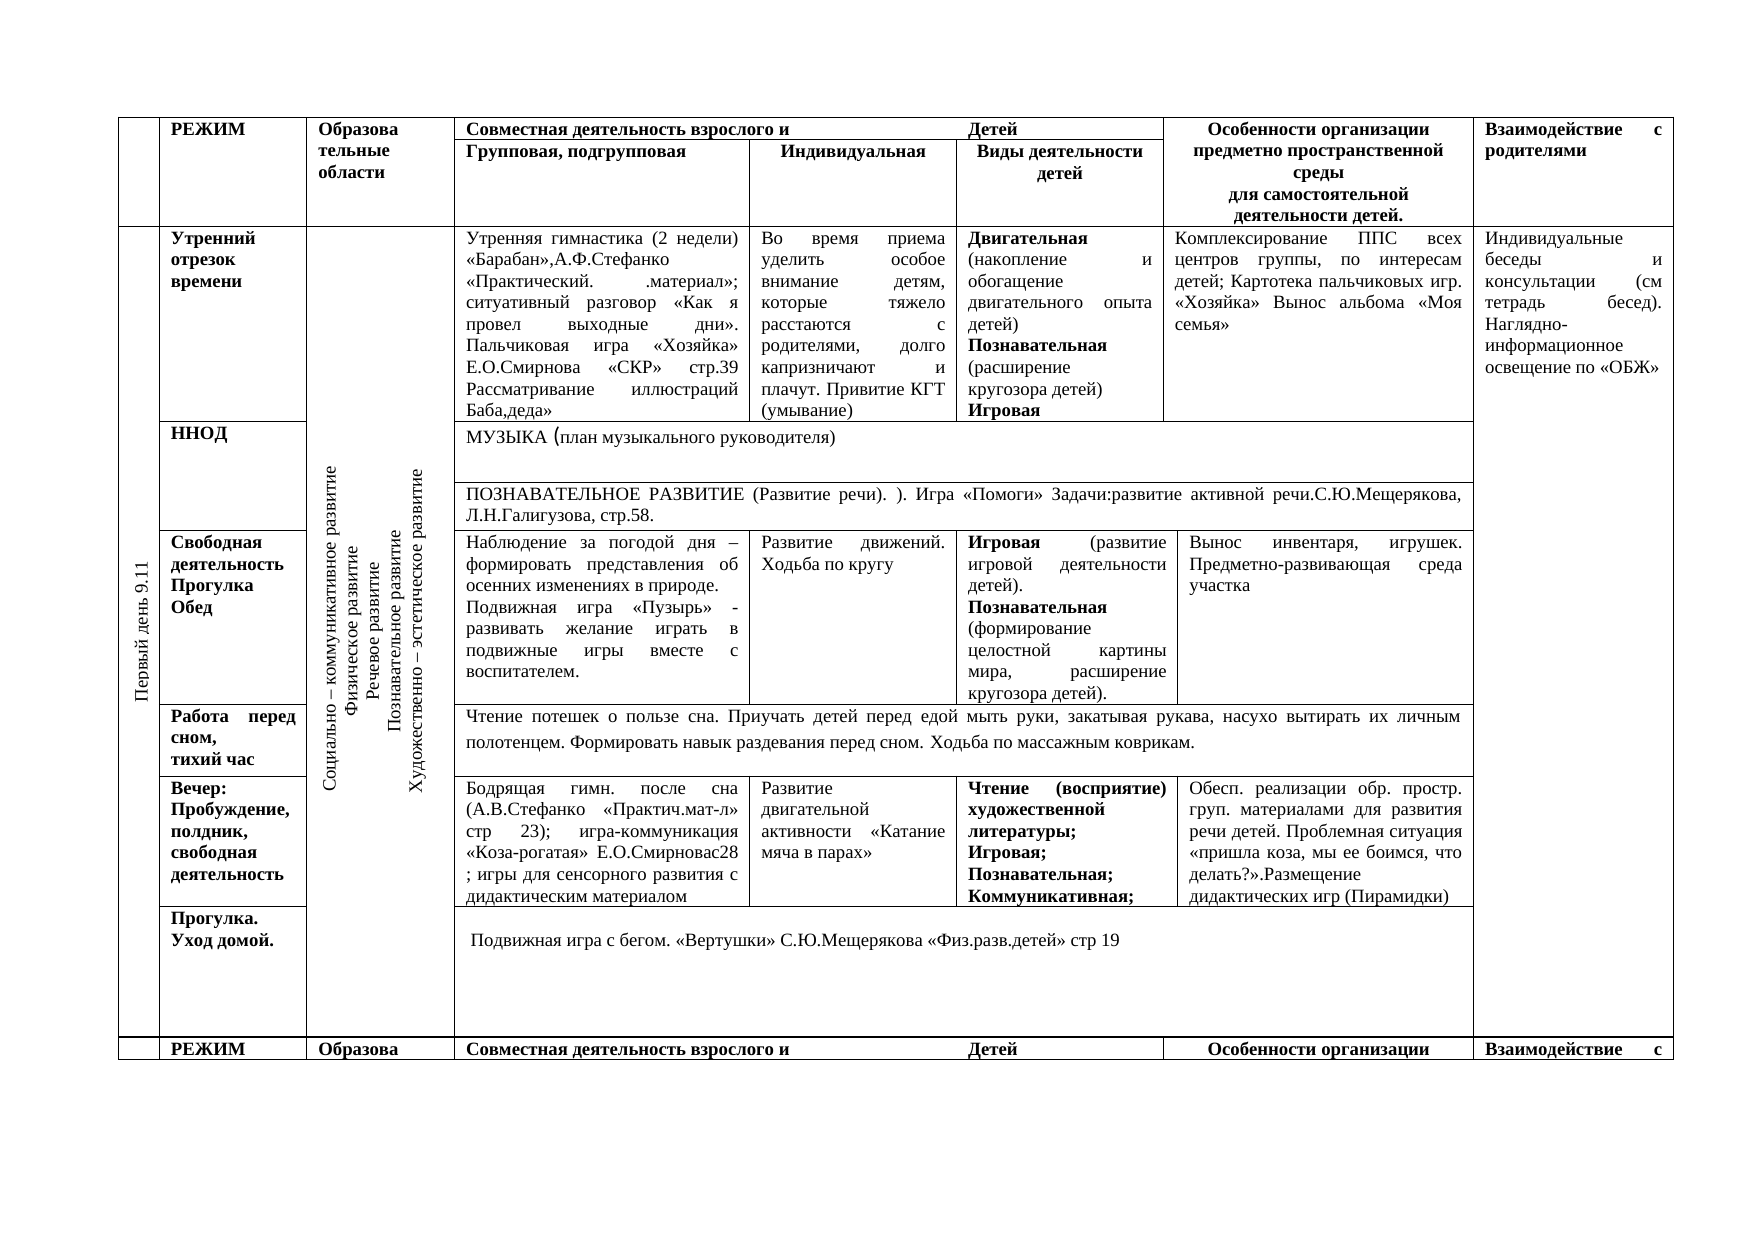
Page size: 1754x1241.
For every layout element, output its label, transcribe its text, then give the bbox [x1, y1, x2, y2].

table_cell Первый день 9.11 [119, 227, 159, 1036]
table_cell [1164, 1038, 1473, 1059]
table_header РЕЖИМ [160, 118, 306, 226]
table_cell Утренняя гимнастика (2 недели) «Барабан»,А.Ф.Стефанко «Практический. .материал»; ситуативный разговор «Как я провел выходные дни». Пальчиковая игра «Хозяйка» Е.О.Смирнова «СКР» стр.39 Рассматривание иллюстраций Баба,деда» [455, 227, 749, 421]
table_cell Прогулка. Уход домой. [160, 907, 306, 1036]
table_cell Свободная деятельность Прогулка Обед [160, 531, 306, 703]
table_cell Утренний отрезок времени [160, 227, 306, 421]
table_cell Индивидуальная [750, 140, 956, 226]
table_cell Наблюдение за погодой дня – формировать представления об осенних изменениях в природе. Подвижная игра «Пузырь» - развивать желание играть в подвижные игры вместе с воспитателем. [455, 531, 749, 703]
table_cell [307, 1038, 454, 1059]
table_header Детей [957, 118, 1163, 139]
table_cell ННОД [160, 422, 306, 530]
table_header [119, 118, 159, 226]
table_cell Совместная деятельность взрослого и [455, 1038, 957, 1059]
table_cell РЕЖИМ [160, 1038, 306, 1059]
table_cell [1474, 1038, 1673, 1059]
table_header Взаимодействие с родителями [1474, 118, 1673, 226]
table_cell Чтение потешек о пользе сна. Приучать детей перед едой мыть руки, закатывая рукава, насухо вытирать их личным полотенцем. Формировать навык раздевания перед сном. Ходьба по массажным коврикам. [455, 705, 1473, 776]
table_cell Двигательная (накопление и обогащение двигательного опыта детей) Познавательная (расширение кругозора детей) Игровая [957, 227, 1163, 421]
table_cell Групповая, подгрупповая [455, 140, 749, 226]
table_cell Подвижная игра с бегом. «Вертушки» С.Ю.Мещерякова «Физ.разв.детей» стр 19 [455, 907, 1473, 1036]
table_cell Комплексирование ППС всех центров группы, по интересам детей; Картотека пальчиковых игр. «Хозяйка» Вынос альбома «Моя семья» [1164, 227, 1473, 421]
table_cell МУЗЫКА (план музыкального руководителя) [455, 422, 1473, 482]
table_header Особенности организации предметно пространственной среды для самостоятельной деятельности детей. [1164, 118, 1473, 226]
table_header Совместная деятельность взрослого и [455, 118, 957, 139]
table_cell Во время приема уделить особое внимание детям, которые тяжело расстаются с родителями, долго капризничают и плачут. Привитие КГТ (умывание) [750, 227, 956, 421]
table_cell Индивидуальные беседы и консультации (см тетрадь бесед). Наглядно-информационное освещение по «ОБЖ» [1474, 227, 1673, 1036]
table_cell Обесп. реализации обр. простр. груп. материалами для развития речи детей. Проблемная ситуация «пришла коза, мы ее боимся, что делать?».Размещение дидактических игр (Пирамидки) [1178, 777, 1473, 906]
table_cell Социально – коммуникативное развитие Физическое развитие Речевое развитие Познавательное развитие Художественно – эстетическое развитие [307, 227, 454, 1036]
table_cell Вечер: Пробуждение, полдник, свободная деятельность [160, 777, 306, 906]
table_cell Виды деятельности детей [957, 140, 1163, 226]
table_cell [119, 1038, 159, 1059]
table_cell Вынос инвентаря, игрушек. Предметно-развивающая среда участка [1178, 531, 1473, 703]
table_header Образова тельные области [307, 118, 454, 226]
table_cell Игровая (развитие игровой деятельности детей). Познавательная (формирование целостной картины мира, расширение кругозора детей). [957, 531, 1177, 703]
table_cell Работа перед сном, тихий час [160, 705, 306, 776]
table_cell Развитие движений. Ходьба по кругу [750, 531, 956, 703]
table_cell Чтение (восприятие) художественной литературы; Игровая; Познавательная; Коммуникативная; [957, 777, 1177, 906]
table_cell Бодрящая гимн. после сна (А.В.Стефанко «Практич.мат-л» стр 23); игра-коммуникация «Коза-рогатая» Е.О.Смирновас28 ; игры для сенсорного развития с дидактическим материалом [455, 777, 749, 906]
table_cell Детей [957, 1038, 1163, 1059]
table_cell Развитие двигательной активности «Катание мяча в парах» [750, 777, 956, 906]
table_cell ПОЗНАВАТЕЛЬНОЕ РАЗВИТИЕ (Развитие речи). ). Игра «Помоги» Задачи:развитие активной речи.С.Ю.Мещерякова, Л.Н.Галигузова, стр.58. [455, 483, 1473, 530]
